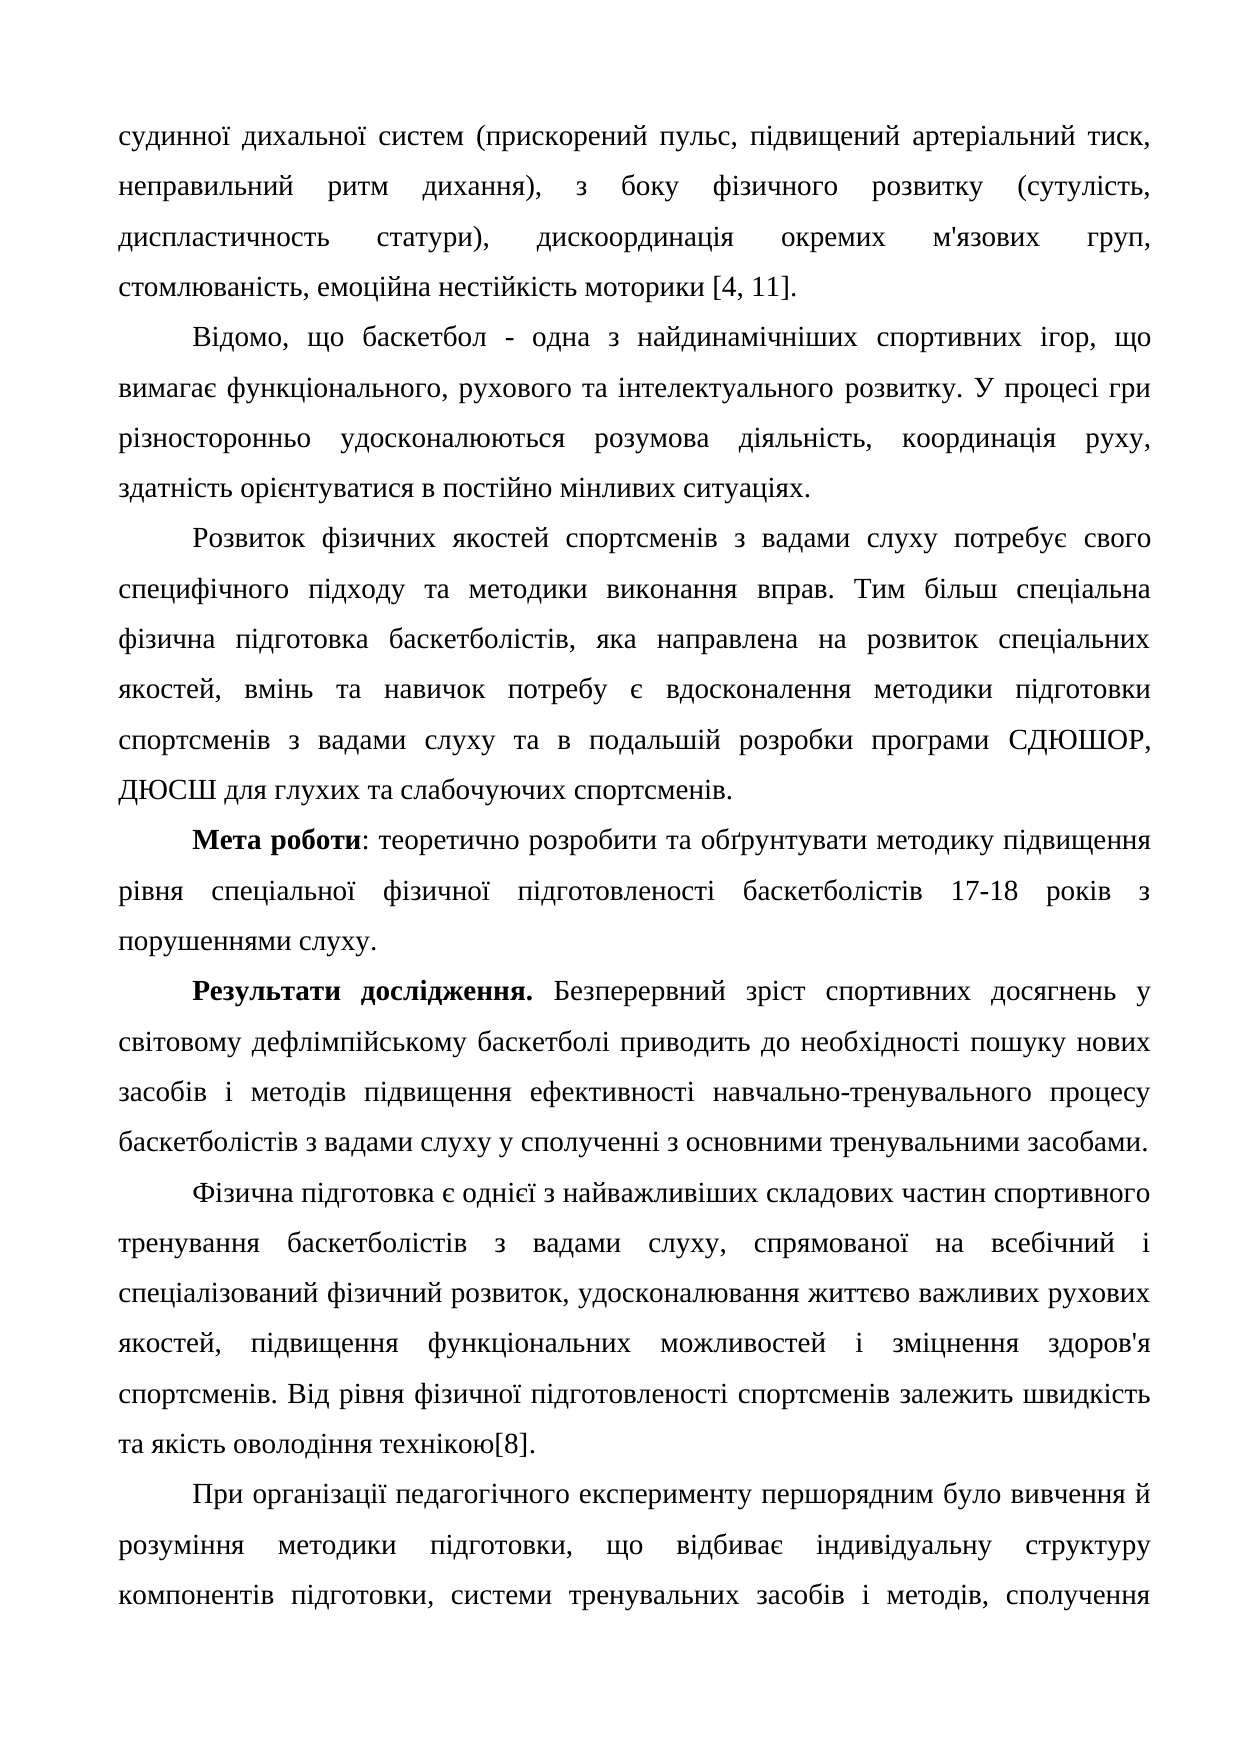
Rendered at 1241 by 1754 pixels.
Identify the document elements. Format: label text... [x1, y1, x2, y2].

text Розвиток фізичних якостей спортсменів з вадами слуху потребує свого специфічного підходу та методики виконання вправ. Тим більш спеціальна фізична підготовка баскетболістів, яка направлена на розвиток спеціальних якостей, вмінь та навичок потребу є вдосконалення методики підготовки спортсменів з вадами слуху та в подальшій розробки програми СДЮШОР, ДЮСШ для глухих та слабочуючих спортсменів. [118, 521, 1152, 806]
text Фізична підготовка є однієї з найважливіших складових частин спортивного тренування баскетболістів з вадами слуху, спрямованої на всебічний і спеціалізований фізичний розвиток, удосконалювання життєво важливих рухових якостей, підвищення функціональних можливостей і зміцнення здоров'я спортсменів. Від рівня фізичної підготовленості спортсменів залежить швидкість та якість оволодіння технікою[8]. [118, 1175, 1152, 1460]
text Результати дослідження. Безперервний зріст спортивних досягнень у світовому дефлімпійському баскетболі приводить до необхідності пошуку нових засобів і методів підвищення ефективності навчально-тренувального процесу баскетболістів з вадами слуху у сполученні з основними тренувальними засобами. [118, 973, 1152, 1158]
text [118, 1477, 1152, 1611]
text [118, 118, 1152, 303]
text Відомо, що баскетбол - одна з найдинамічніших спортивних ігор, що вимагає функціонального, рухового та інтелектуального розвитку. У процесі гри різносторонньо удосконалюються розумова діяльність, координація руху, здатність орієнтуватися в постійно мінливих ситуаціях. [118, 319, 1152, 504]
text Мета роботи: теоретично розробити та обґрунтувати методику підвищення рівня спеціальної фізичної підготовленості баскетболістів 17-18 років з порушеннями слуху. [118, 822, 1152, 957]
